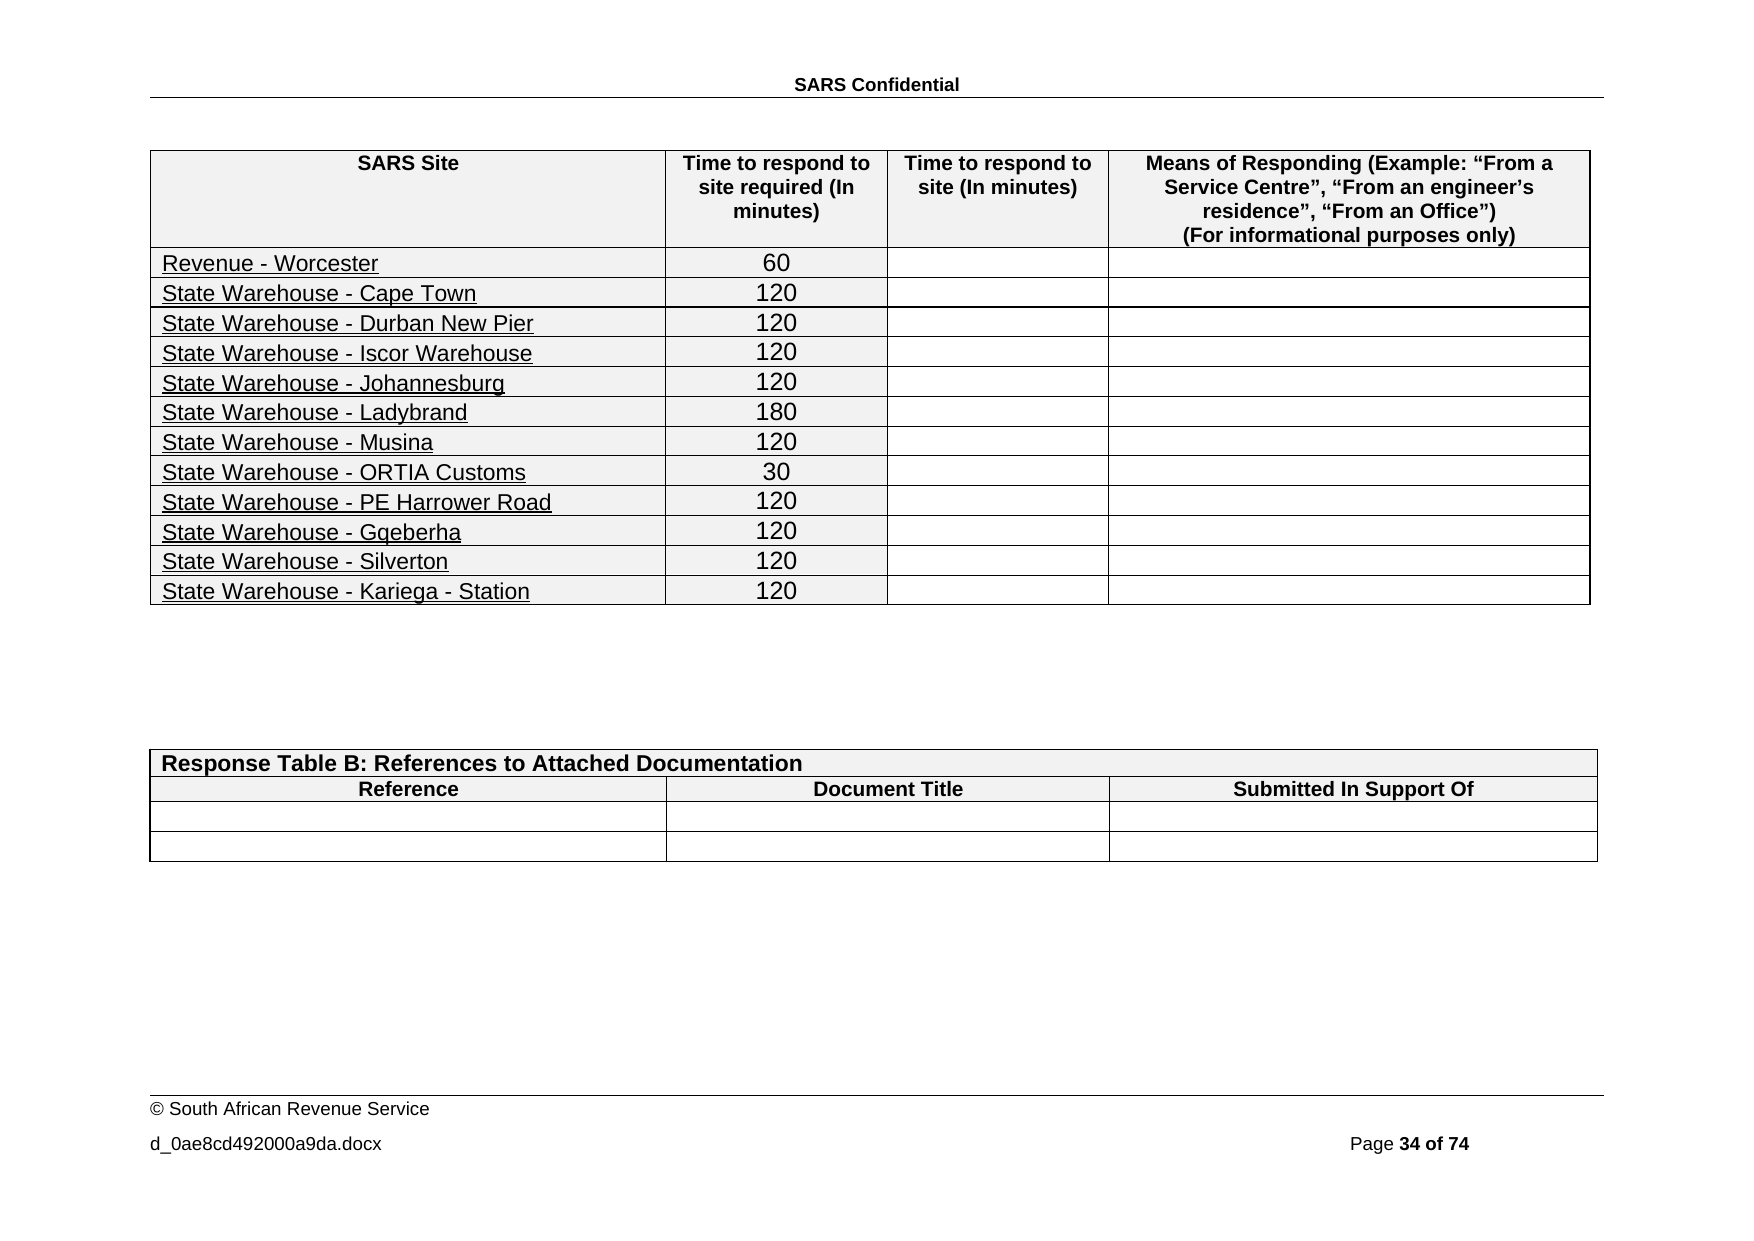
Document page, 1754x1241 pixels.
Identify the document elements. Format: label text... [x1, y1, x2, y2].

table_cell Submitted In Support Of [1110, 777, 1597, 801]
table_header Means of Responding (Example: “From a Service Centre”, “From an engineer’s residence”, “From an Office”) (For informational purposes only) [1109, 151, 1589, 247]
table_cell 120 [666, 546, 887, 574]
table_cell [888, 576, 1108, 604]
table_cell 120 [666, 278, 887, 306]
table_cell [888, 516, 1108, 545]
table_cell State Warehouse - PE Harrower Road [151, 486, 665, 515]
table_cell 180 [666, 397, 887, 426]
table_cell [888, 456, 1108, 485]
table_cell [1109, 456, 1589, 485]
table_cell [1109, 576, 1589, 604]
table_cell [151, 802, 666, 831]
table_cell [888, 546, 1108, 574]
table_cell [1109, 427, 1589, 455]
table_cell State Warehouse - Gqeberha [151, 516, 665, 545]
table_header Time to respond to site required (In minutes) [666, 151, 887, 247]
table_cell [1109, 248, 1589, 277]
table_cell State Warehouse - Kariega - Station [151, 576, 665, 604]
table_cell [667, 832, 1109, 861]
table_cell Reference [151, 777, 666, 801]
table_cell [888, 486, 1108, 515]
table_cell [667, 802, 1109, 831]
table_cell [1110, 832, 1597, 861]
table_cell 120 [666, 308, 887, 336]
table_cell [888, 248, 1108, 277]
table_cell State Warehouse - Silverton [151, 546, 665, 574]
table_cell [1110, 802, 1597, 831]
table_cell [1109, 367, 1589, 396]
table_cell [1109, 516, 1589, 545]
table_cell [1109, 397, 1589, 426]
table_cell [151, 832, 666, 861]
table_cell State Warehouse - ORTIA Customs [151, 456, 665, 485]
table_cell 30 [666, 456, 887, 485]
table_cell Revenue - Worcester [151, 248, 665, 277]
table_cell State Warehouse - Iscor Warehouse [151, 337, 665, 366]
table_cell State Warehouse - Musina [151, 427, 665, 455]
table_cell [888, 427, 1108, 455]
table_cell 120 [666, 516, 887, 545]
table_cell [888, 397, 1108, 426]
table_cell 120 [666, 337, 887, 366]
table_cell [1109, 546, 1589, 574]
table_cell [1109, 337, 1589, 366]
table_cell Document Title [667, 777, 1109, 801]
table_cell [1109, 308, 1589, 336]
table_cell 60 [666, 248, 887, 277]
table_cell 120 [666, 486, 887, 515]
table_header Response Table B: References to Attached Documentation [151, 750, 1597, 776]
table_cell [888, 337, 1108, 366]
table_cell State Warehouse - Johannesburg [151, 367, 665, 396]
table_cell [1109, 278, 1589, 306]
table_cell 120 [666, 367, 887, 396]
table_header Time to respond to site (In minutes) [888, 151, 1108, 247]
table_cell [1109, 486, 1589, 515]
table_cell [888, 367, 1108, 396]
table_header SARS Site [151, 151, 665, 247]
table_cell State Warehouse - Cape Town [151, 278, 665, 306]
table_cell [888, 278, 1108, 306]
table_cell State Warehouse - Durban New Pier [151, 308, 665, 336]
table_cell [888, 308, 1108, 336]
table_cell 120 [666, 427, 887, 455]
table_cell 120 [666, 576, 887, 604]
table_cell State Warehouse - Ladybrand [151, 397, 665, 426]
